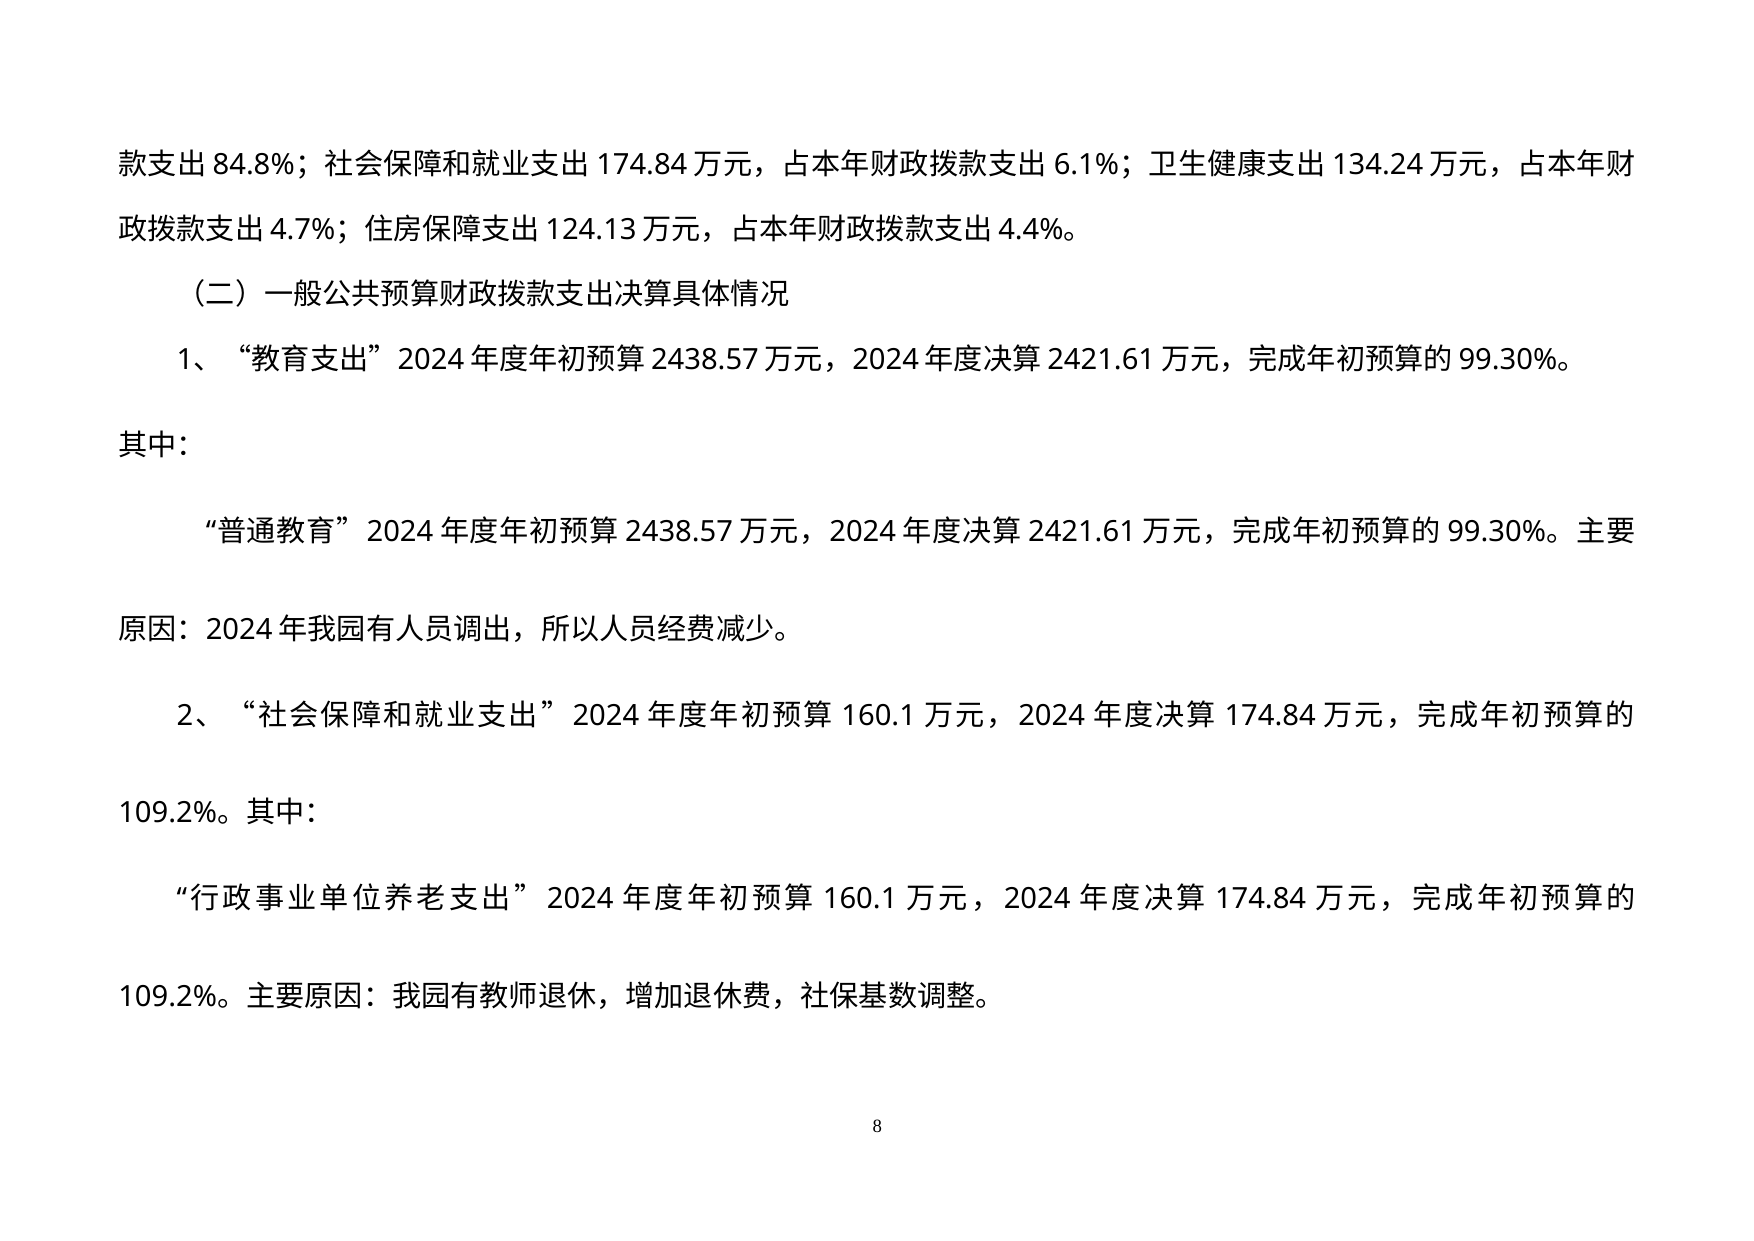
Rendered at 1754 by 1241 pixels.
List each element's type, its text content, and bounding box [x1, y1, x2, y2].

text “普通教育”2024年度年初预算2438.57万元，2024年度决算2421.61万元，完成年初预算的99.30%。主要原因：2024年我园有人员调出，所以人员经费减少。 [118, 496, 1636, 659]
text 其中： [118, 410, 1636, 475]
text 1、“教育支出”2024年度年初预算2438.57万元，2024年度决算2421.61万元，完成年初预算的99.30%。 [118, 324, 1636, 389]
text 2、“社会保障和就业支出”2024年度年初预算160.1万元，2024年度决算174.84万元，完成年初预算的109.2%。其中： [118, 680, 1636, 843]
text “行政事业单位养老支出”2024年度年初预算160.1万元，2024年度决算174.84万元，完成年初预算的109.2%。主要原因：我园有教师退休，增加退休费，社保基数调整。 [118, 864, 1636, 1026]
text （二）一般公共预算财政拨款支出决算具体情况 [118, 259, 1636, 324]
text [118, 129, 1636, 259]
